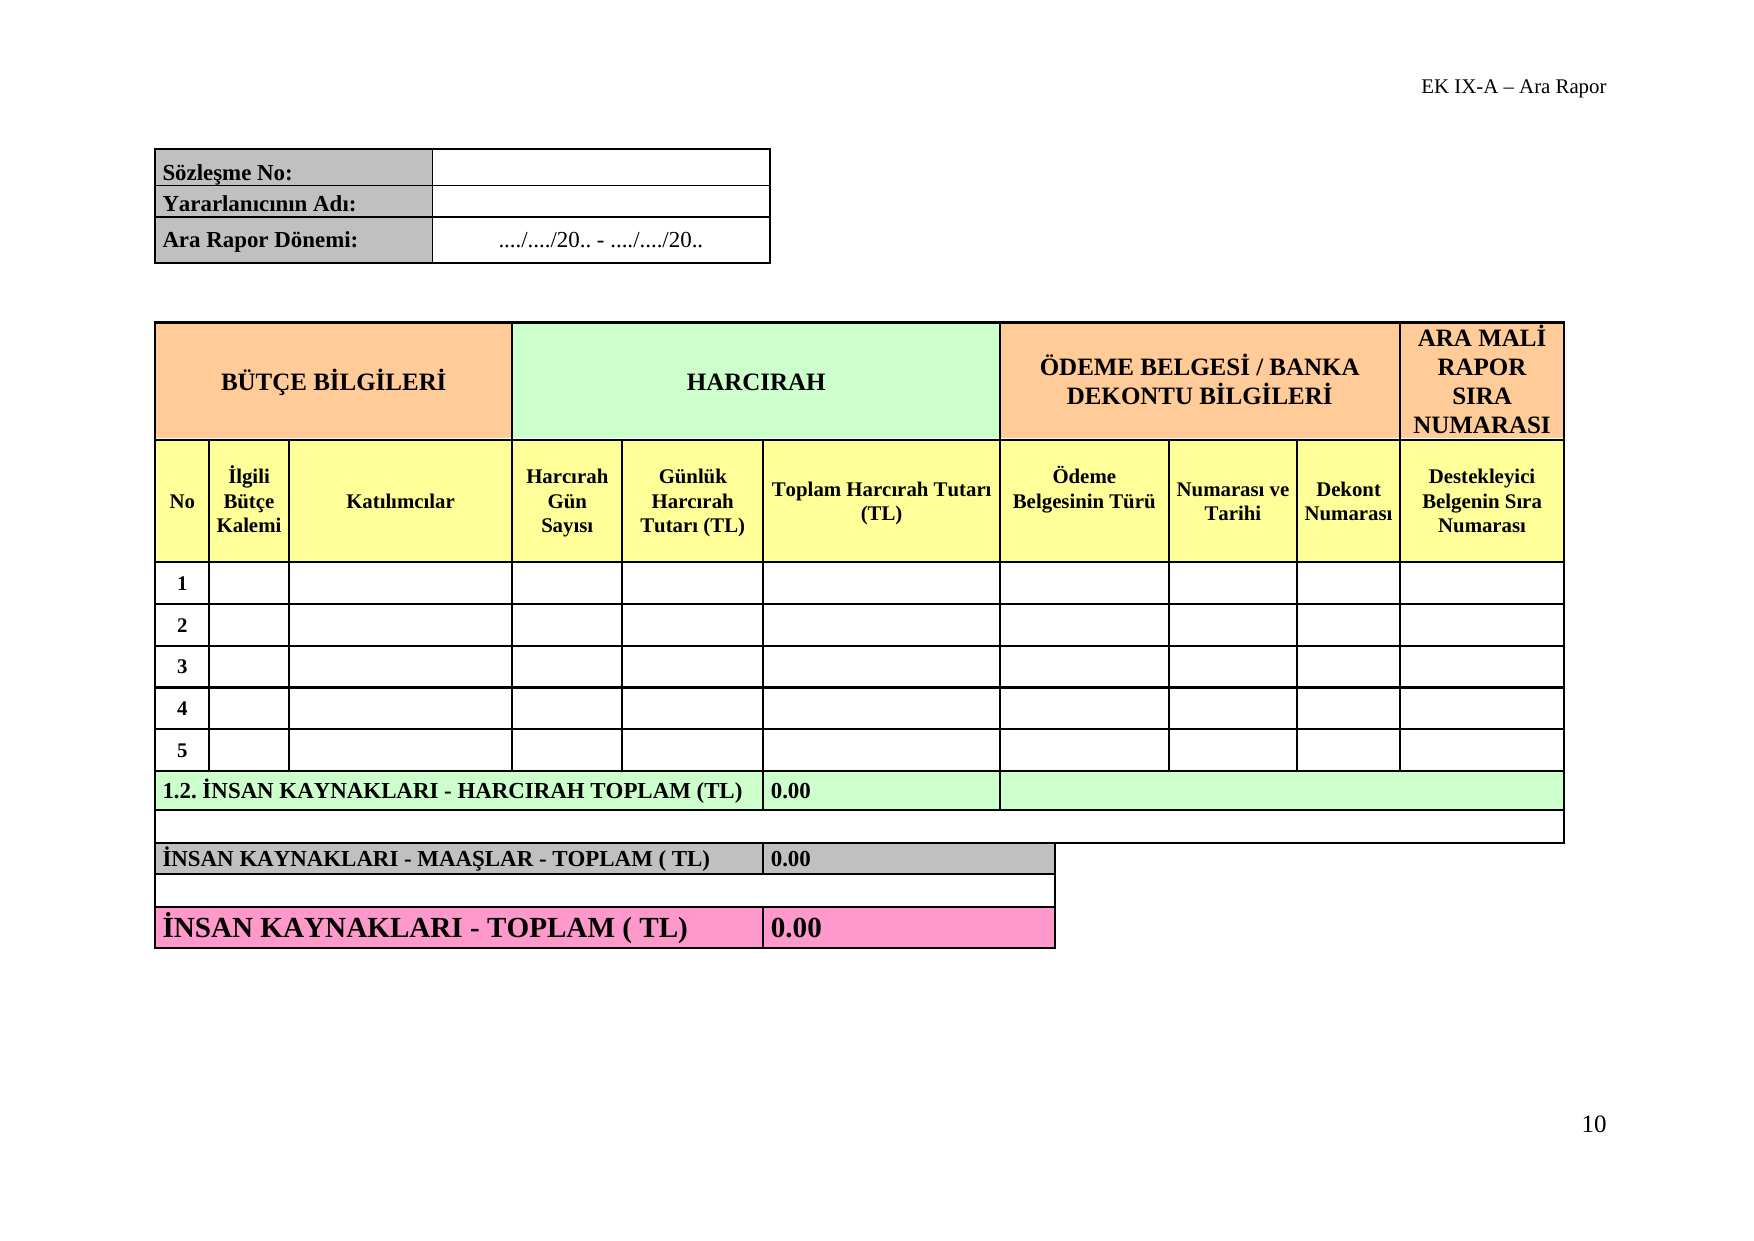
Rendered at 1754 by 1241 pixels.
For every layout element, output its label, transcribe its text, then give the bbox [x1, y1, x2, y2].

table_cell [210, 689, 288, 728]
table_cell [1401, 563, 1563, 603]
table_cell [1401, 689, 1563, 728]
table_cell [1170, 605, 1296, 644]
table_cell [290, 730, 511, 770]
table_cell 0.00 [764, 772, 999, 809]
table_cell [1170, 730, 1296, 770]
table_cell [764, 563, 999, 603]
table_cell [623, 605, 762, 644]
table_cell [513, 689, 621, 728]
table_cell [623, 563, 762, 603]
table_cell [623, 730, 762, 770]
table_cell [1298, 689, 1399, 728]
table_cell 3 [156, 647, 208, 686]
table_cell [764, 605, 999, 644]
table_cell [1170, 647, 1296, 686]
table_cell 0.00 [764, 844, 1054, 873]
table_cell [1170, 689, 1296, 728]
table_cell [623, 689, 762, 728]
table_cell Dekont Numarası [1298, 441, 1399, 561]
table_cell [513, 730, 621, 770]
table_cell [156, 811, 1563, 842]
table_cell [1001, 730, 1168, 770]
table_header HARCIRAH [513, 324, 999, 438]
table_cell 1.2. İNSAN KAYNAKLARI - HARCIRAH TOPLAM (TL) [156, 772, 762, 809]
table_cell [1298, 647, 1399, 686]
table_cell [513, 605, 621, 644]
table_cell Katılımcılar [290, 441, 511, 561]
table_cell 0.00 [764, 908, 1054, 947]
table_header ARA MALİ RAPOR SIRA NUMARASI [1401, 324, 1563, 438]
table_cell [1401, 730, 1563, 770]
table_cell Toplam Harcırah Tutarı (TL) [764, 441, 999, 561]
table_cell [290, 647, 511, 686]
table_cell [1298, 605, 1399, 644]
table_cell [1170, 563, 1296, 603]
table_cell [513, 647, 621, 686]
table_cell [210, 730, 288, 770]
table_cell [290, 605, 511, 644]
table_cell Yararlanıcının Adı: [156, 186, 432, 216]
table_cell [764, 689, 999, 728]
table_cell İlgili Bütçe Kalemi [210, 441, 288, 561]
table_cell [210, 647, 288, 686]
table_cell Ara Rapor Dönemi: [156, 218, 432, 262]
table_cell [513, 563, 621, 603]
table_cell [1298, 730, 1399, 770]
table_header BÜTÇE BİLGİLERİ [156, 324, 511, 438]
table_cell [623, 647, 762, 686]
table_cell [290, 689, 511, 728]
table_cell [1001, 772, 1563, 809]
table_cell [764, 730, 999, 770]
table_cell [1401, 605, 1563, 644]
table_cell Ödeme Belgesinin Türü [1001, 441, 1168, 561]
table_cell 4 [156, 689, 208, 728]
table_cell [764, 647, 999, 686]
table_cell [210, 605, 288, 644]
table_cell [1401, 647, 1563, 686]
table_cell [1001, 647, 1168, 686]
table_cell 5 [156, 730, 208, 770]
table_cell [156, 875, 1054, 906]
table_cell [290, 563, 511, 603]
table_cell ..../..../20.. - ..../..../20.. [433, 218, 769, 262]
table_cell [210, 563, 288, 603]
table_cell [1298, 563, 1399, 603]
table_cell 1 [156, 563, 208, 603]
table_cell [1001, 689, 1168, 728]
table_cell Günlük Harcırah Tutarı (TL) [623, 441, 762, 561]
table_cell 2 [156, 605, 208, 644]
table_header ÖDEME BELGESİ / BANKA DEKONTU BİLGİLERİ [1001, 324, 1399, 438]
table_cell Numarası ve Tarihi [1170, 441, 1296, 561]
table_header Sözleşme No: [156, 150, 432, 185]
table_cell Harcırah Gün Sayısı [513, 441, 621, 561]
table_cell [433, 186, 769, 216]
table_cell İNSAN KAYNAKLARI - MAAŞLAR - TOPLAM ( TL) [156, 844, 762, 873]
table_cell [1001, 605, 1168, 644]
table_cell İNSAN KAYNAKLARI - TOPLAM ( TL) [156, 908, 762, 947]
table_cell [1001, 563, 1168, 603]
table_cell Destekleyici Belgenin Sıra Numarası [1401, 441, 1563, 561]
table_header [433, 150, 769, 185]
table_cell No [156, 441, 208, 561]
